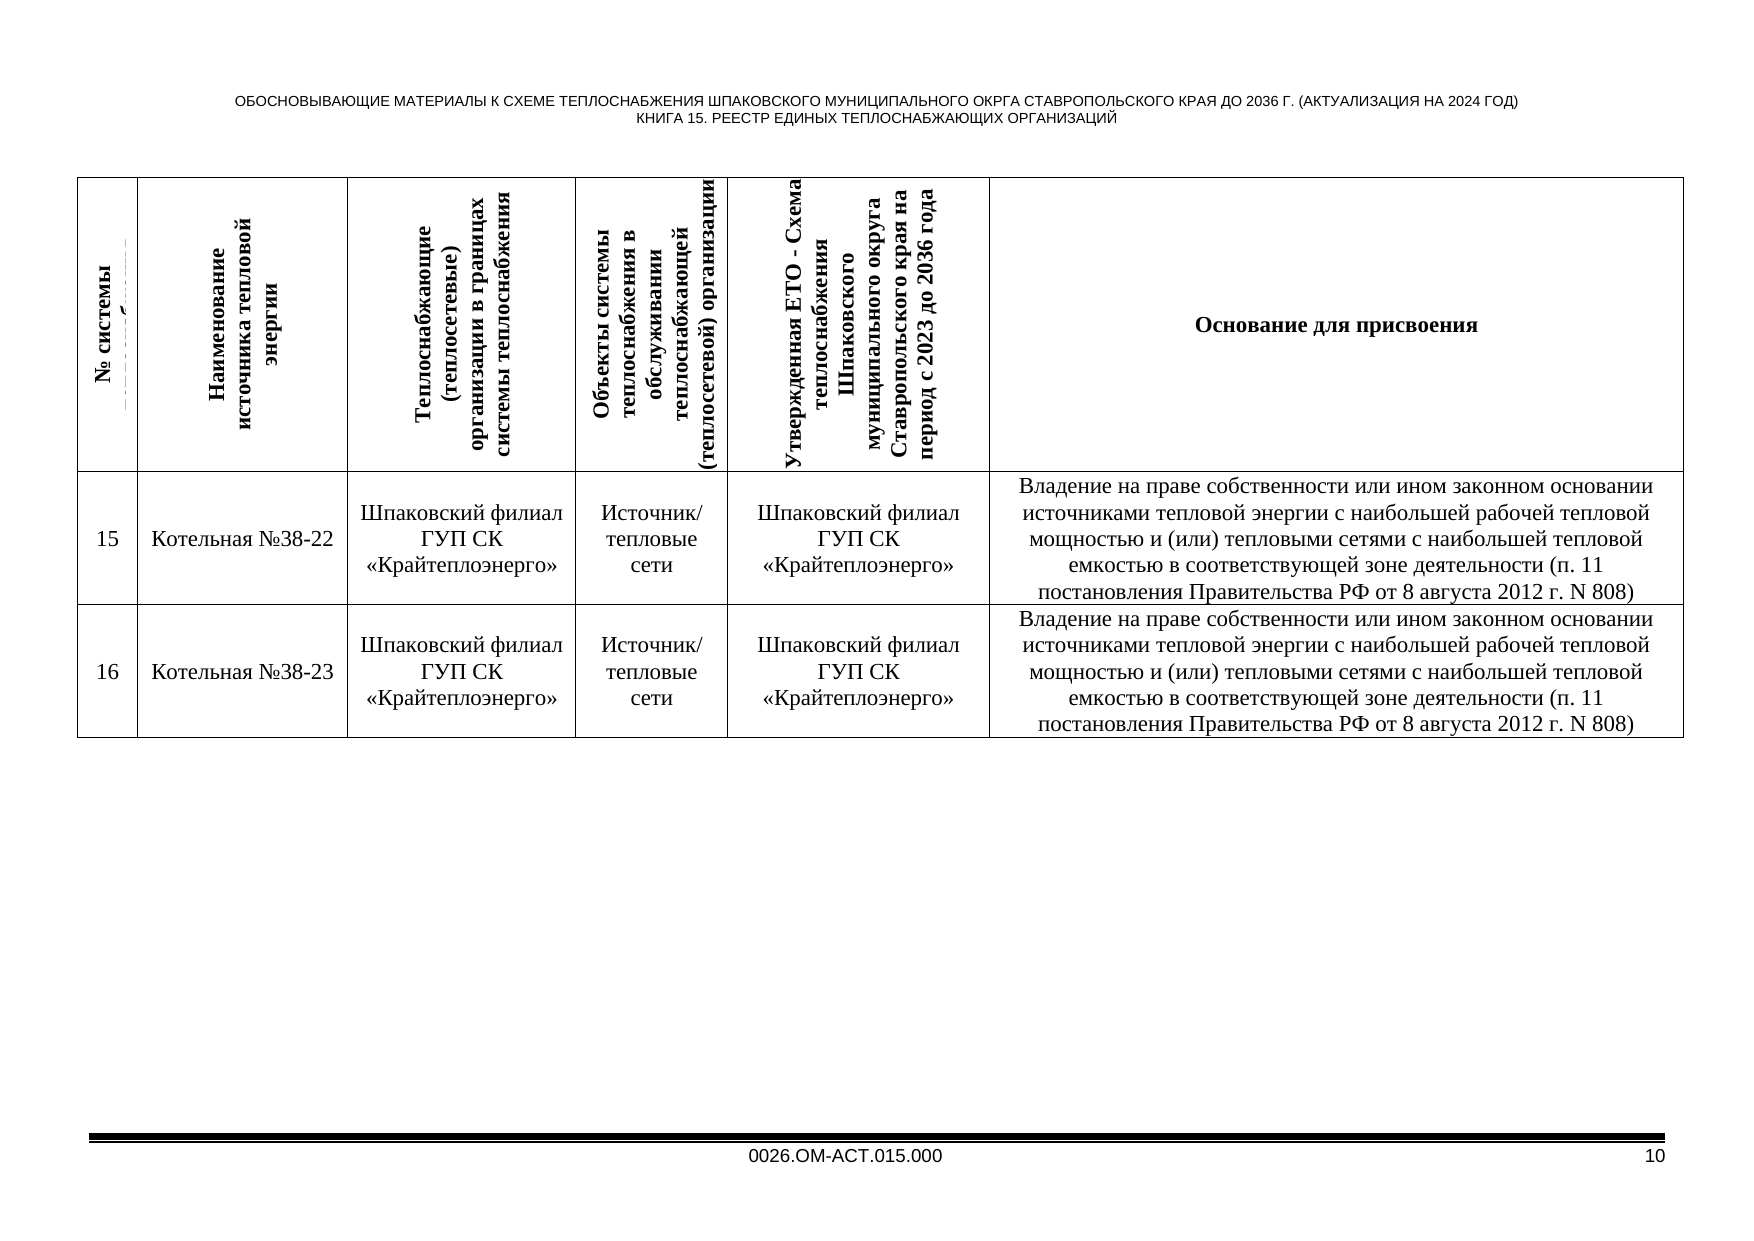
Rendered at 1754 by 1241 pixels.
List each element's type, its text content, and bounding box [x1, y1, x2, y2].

table_cell Шпаковский филиал ГУП СК «Крайтеплоэнерго» [348, 472, 575, 604]
table_cell Источник/ тепловые сети [576, 605, 727, 737]
table_cell Шпаковский филиал ГУП СК «Крайтеплоэнерго» [348, 605, 575, 737]
table_cell 16 [78, 605, 137, 737]
table_cell Котельная №38-23 [138, 605, 347, 737]
table_cell Источник/ тепловые сети [576, 472, 727, 604]
table_header Утвержденная ЕТО - Схема теплоснабжения Шпаковского муниципального округа Ставропольского края на период с 2023 до 2036 года [728, 178, 989, 471]
table_header Основание для присвоения [990, 178, 1683, 471]
table_cell 15 [78, 472, 137, 604]
table_cell Владение на праве собственности или ином законном основании источниками тепловой энергии с наибольшей рабочей тепловой мощностью и (или) тепловыми сетями с наибольшей тепловой емкостью в соответствующей зоне деятельности (п. 11 постановления Правительства РФ от 8 августа 2012 г. N 808) [990, 605, 1683, 737]
table_cell Шпаковский филиал ГУП СК «Крайтеплоэнерго» [728, 605, 989, 737]
table_cell Шпаковский филиал ГУП СК «Крайтеплоэнерго» [728, 472, 989, 604]
table_header Теплоснабжающие (теплосетевые) организации в границах системы теплоснабжения [348, 178, 575, 471]
table_header Наименование источника тепловой энергии [138, 178, 347, 471]
table_header № системы теплоснабжения [78, 178, 137, 471]
table_header Объекты системы теплоснабжения в обслуживании теплоснабжающей (теплосетевой) организации [576, 178, 727, 471]
table_cell Котельная №38-22 [138, 472, 347, 604]
table_cell Владение на праве собственности или ином законном основании источниками тепловой энергии с наибольшей рабочей тепловой мощностью и (или) тепловыми сетями с наибольшей тепловой емкостью в соответствующей зоне деятельности (п. 11 постановления Правительства РФ от 8 августа 2012 г. N 808) [990, 472, 1683, 604]
